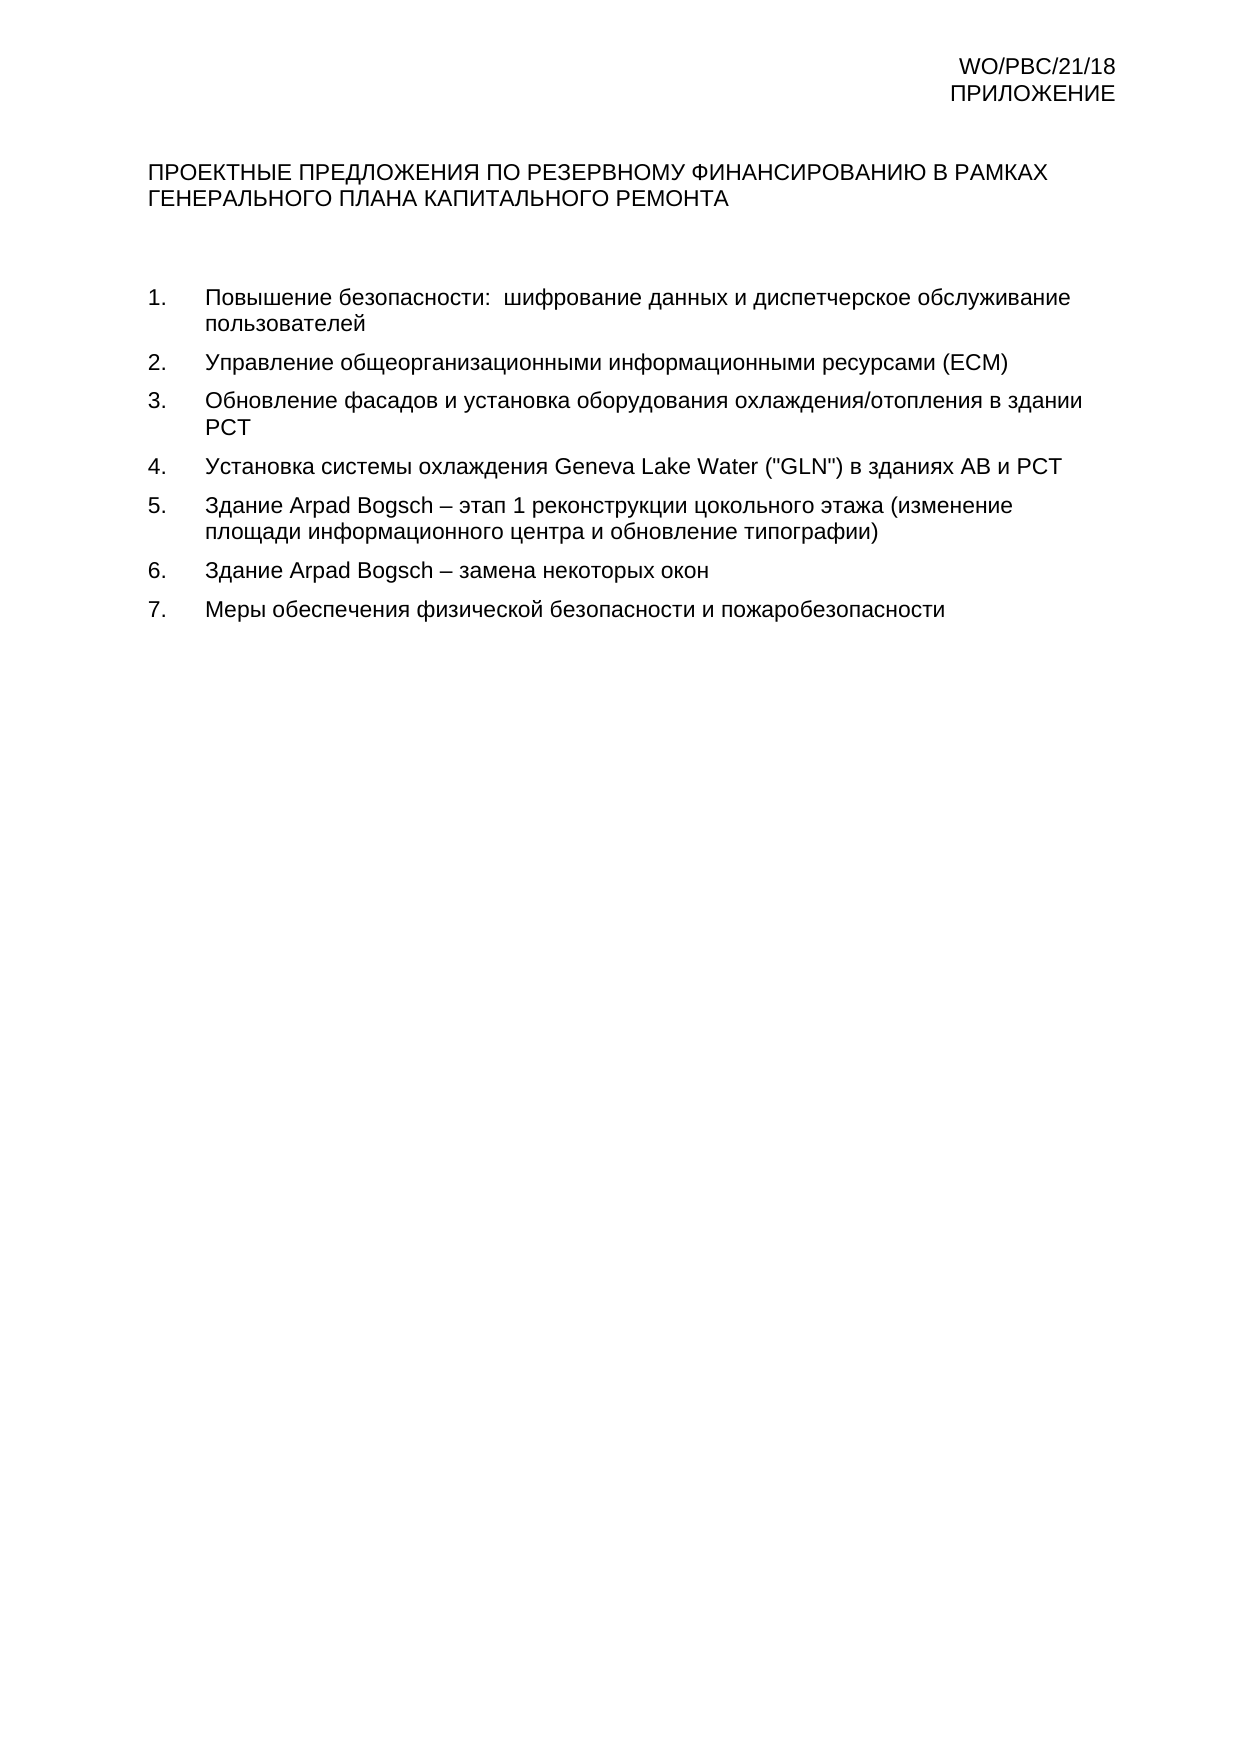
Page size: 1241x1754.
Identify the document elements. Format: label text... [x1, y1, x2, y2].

list Управление общеорганизационными информационными ресурсами (ЕСМ) [148, 349, 1116, 375]
list Обновление фасадов и установка оборудования охлаждения/отопления в здании РСТ [148, 387, 1116, 440]
list Меры обеспечения физической безопасности и пожаробезопасности [148, 596, 1116, 622]
text ПРОЕКТНЫЕ ПРЕДЛОЖЕНИЯ ПО РЕЗЕРВНОМУ ФИНАНСИРОВАНИЮ В РАМКАХ ГЕНЕРАЛЬНОГО ПЛАНА КАПИТАЛЬНОГО РЕМОНТА [148, 158, 1116, 211]
list Здание Arpad Bogsch – этап 1 реконструкции цокольного этажа (изменение площади информационного центра и обновление типографии) [148, 492, 1116, 544]
list Здание Arpad Bogsch – замена некоторых окон [148, 557, 1116, 583]
list Повышение безопасности: шифрование данных и диспетчерское обслуживание пользователей [148, 283, 1116, 336]
list Установка системы охлаждения Geneva Lake Water ("GLN") в зданиях AB и PCT [148, 453, 1116, 479]
